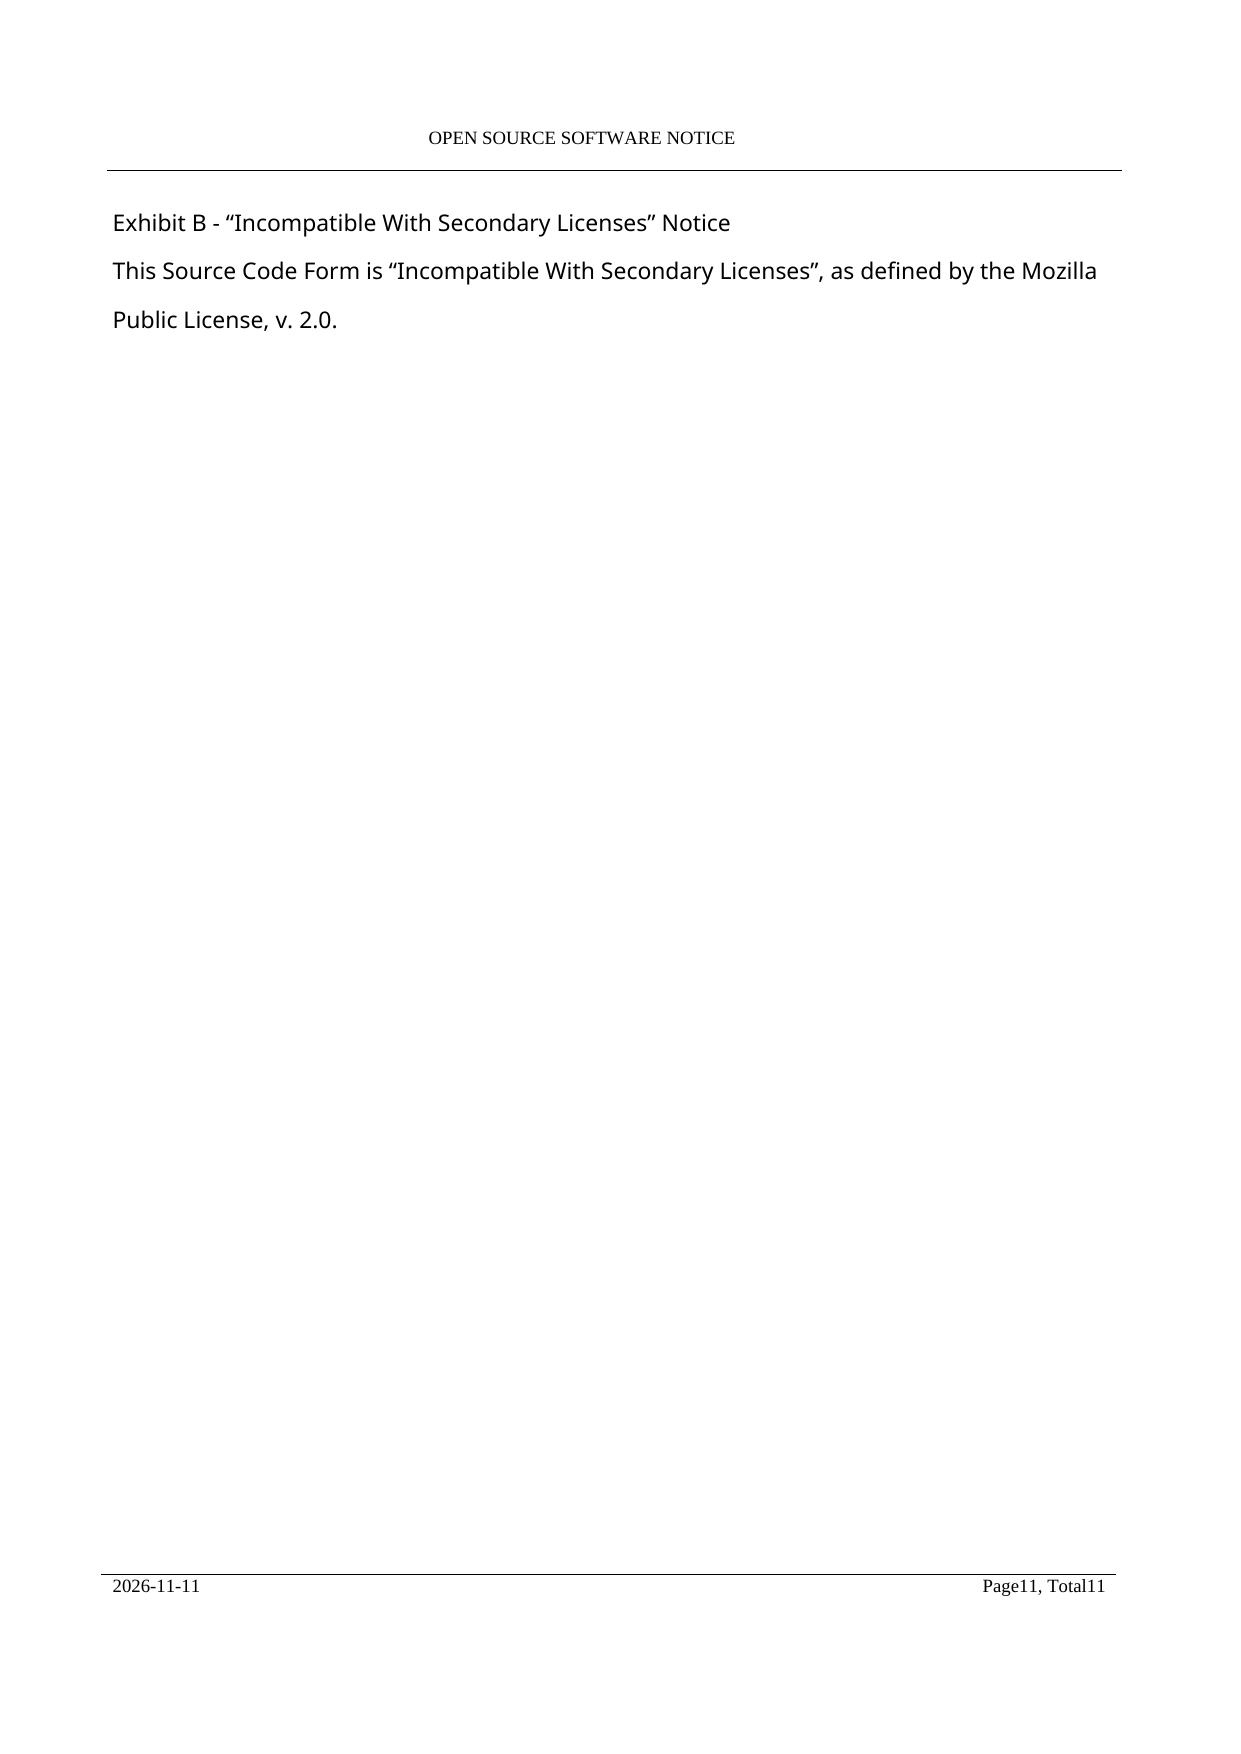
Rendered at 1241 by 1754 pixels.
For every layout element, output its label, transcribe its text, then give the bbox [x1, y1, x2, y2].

text Exhibit B - “Incompatible With Secondary Licenses” Notice [112, 206, 1128, 239]
text This Source Code Form is “Incompatible With Secondary Licenses”, as defined by the Mozilla Public License, v. 2.0. [112, 254, 1128, 336]
